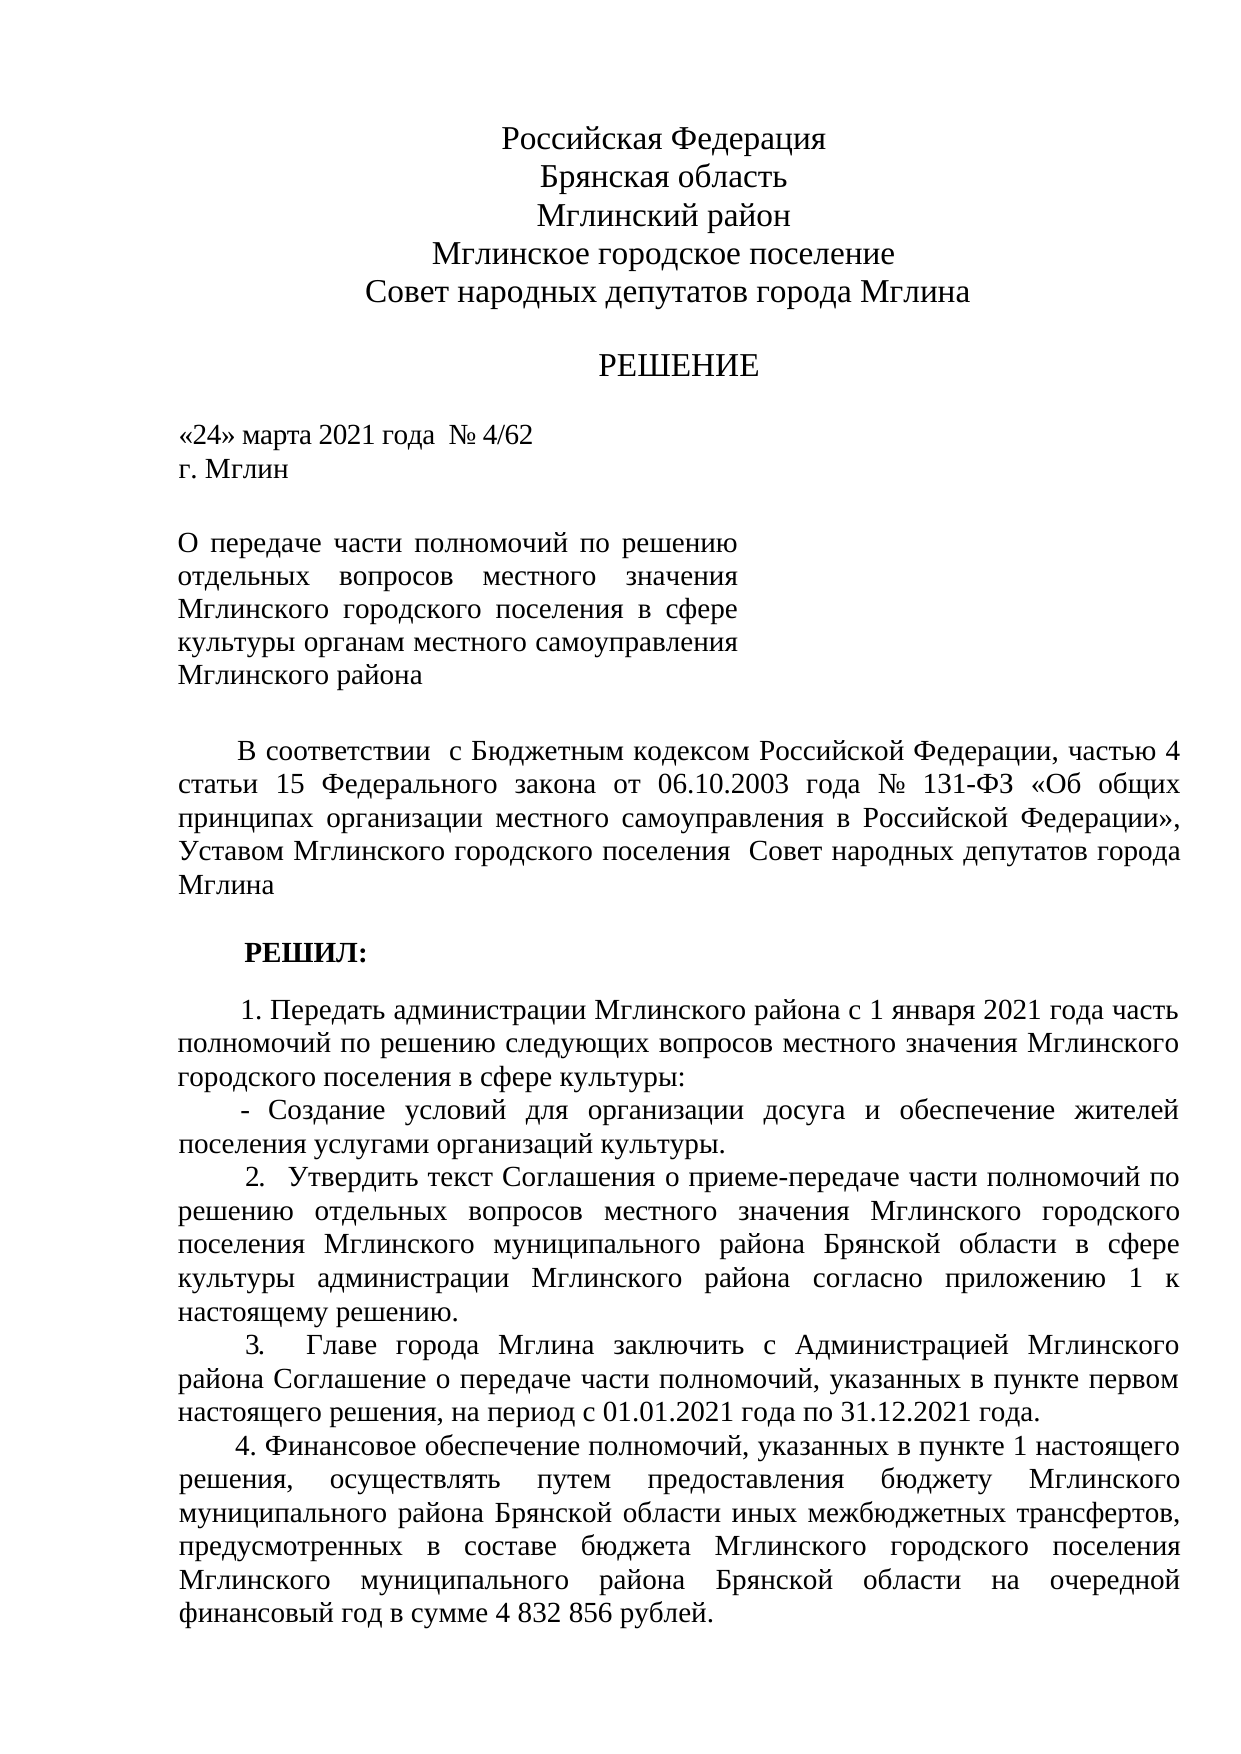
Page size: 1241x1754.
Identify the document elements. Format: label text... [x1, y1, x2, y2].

text Совет народных депутатов города Мглина [177, 271, 1150, 310]
text В соответствии с Бюджетным кодексом Российской Федерации, частью 4 статьи 15 Федерального закона от 06.10.2003 года № 131-ФЗ «Об общих принципах организации местного самоуправления в Российской Федерации», Уставом Мглинского городского поселения Совет народных депутатов города Мглина [178, 733, 1181, 901]
text 1. Передать администрации Мглинского района с 1 января 2021 года часть полномочий по решению следующих вопросов местного значения Мглинского городского поселения в сфере культуры: [177, 992, 1180, 1093]
text Мглинское городское поселение [177, 233, 1150, 271]
text - Создание условий для организации досуга и обеспечение жителей поселения услугами организаций культуры. [178, 1093, 1180, 1160]
text О передаче части полномочий по решению отдельных вопросов местного значения Мглинского городского поселения в сфере культуры органам местного самоуправления Мглинского района [177, 526, 738, 691]
text РЕШИЛ: [244, 935, 1181, 968]
text 2. Утвердить текст Соглашения о приеме-передаче части полномочий по решению отдельных вопросов местного значения Мглинского городского поселения Мглинского муниципального района Брянской области в сфере культуры администрации Мглинского района согласно приложению 1 к настоящему решению. [178, 1160, 1180, 1328]
text РЕШЕНИЕ [177, 345, 1181, 384]
text «24» марта 2021 года № 4/62 [178, 417, 641, 451]
text 4. Финансовое обеспечение полномочий, указанных в пункте 1 настоящего решения, осуществлять путем предоставления бюджету Мглинского муниципального района Брянской области иных межбюджетных трансфертов, предусмотренных в составе бюджета Мглинского городского поселения Мглинского муниципального района Брянской области на очередной финансовый год в сумме 4 832 856 рублей. [179, 1428, 1181, 1629]
text 3. Главе города Мглина заключить с Администрацией Мглинского района Соглашение о передаче части полномочий, указанных в пункте первом настоящего решения, на период с 01.01.2021 года по 31.12.2021 года. [178, 1328, 1180, 1428]
text г. Мглин [178, 451, 641, 484]
text Российская Федерация [177, 118, 1150, 156]
text Брянская область [177, 156, 1150, 195]
text Мглинский район [177, 195, 1150, 233]
